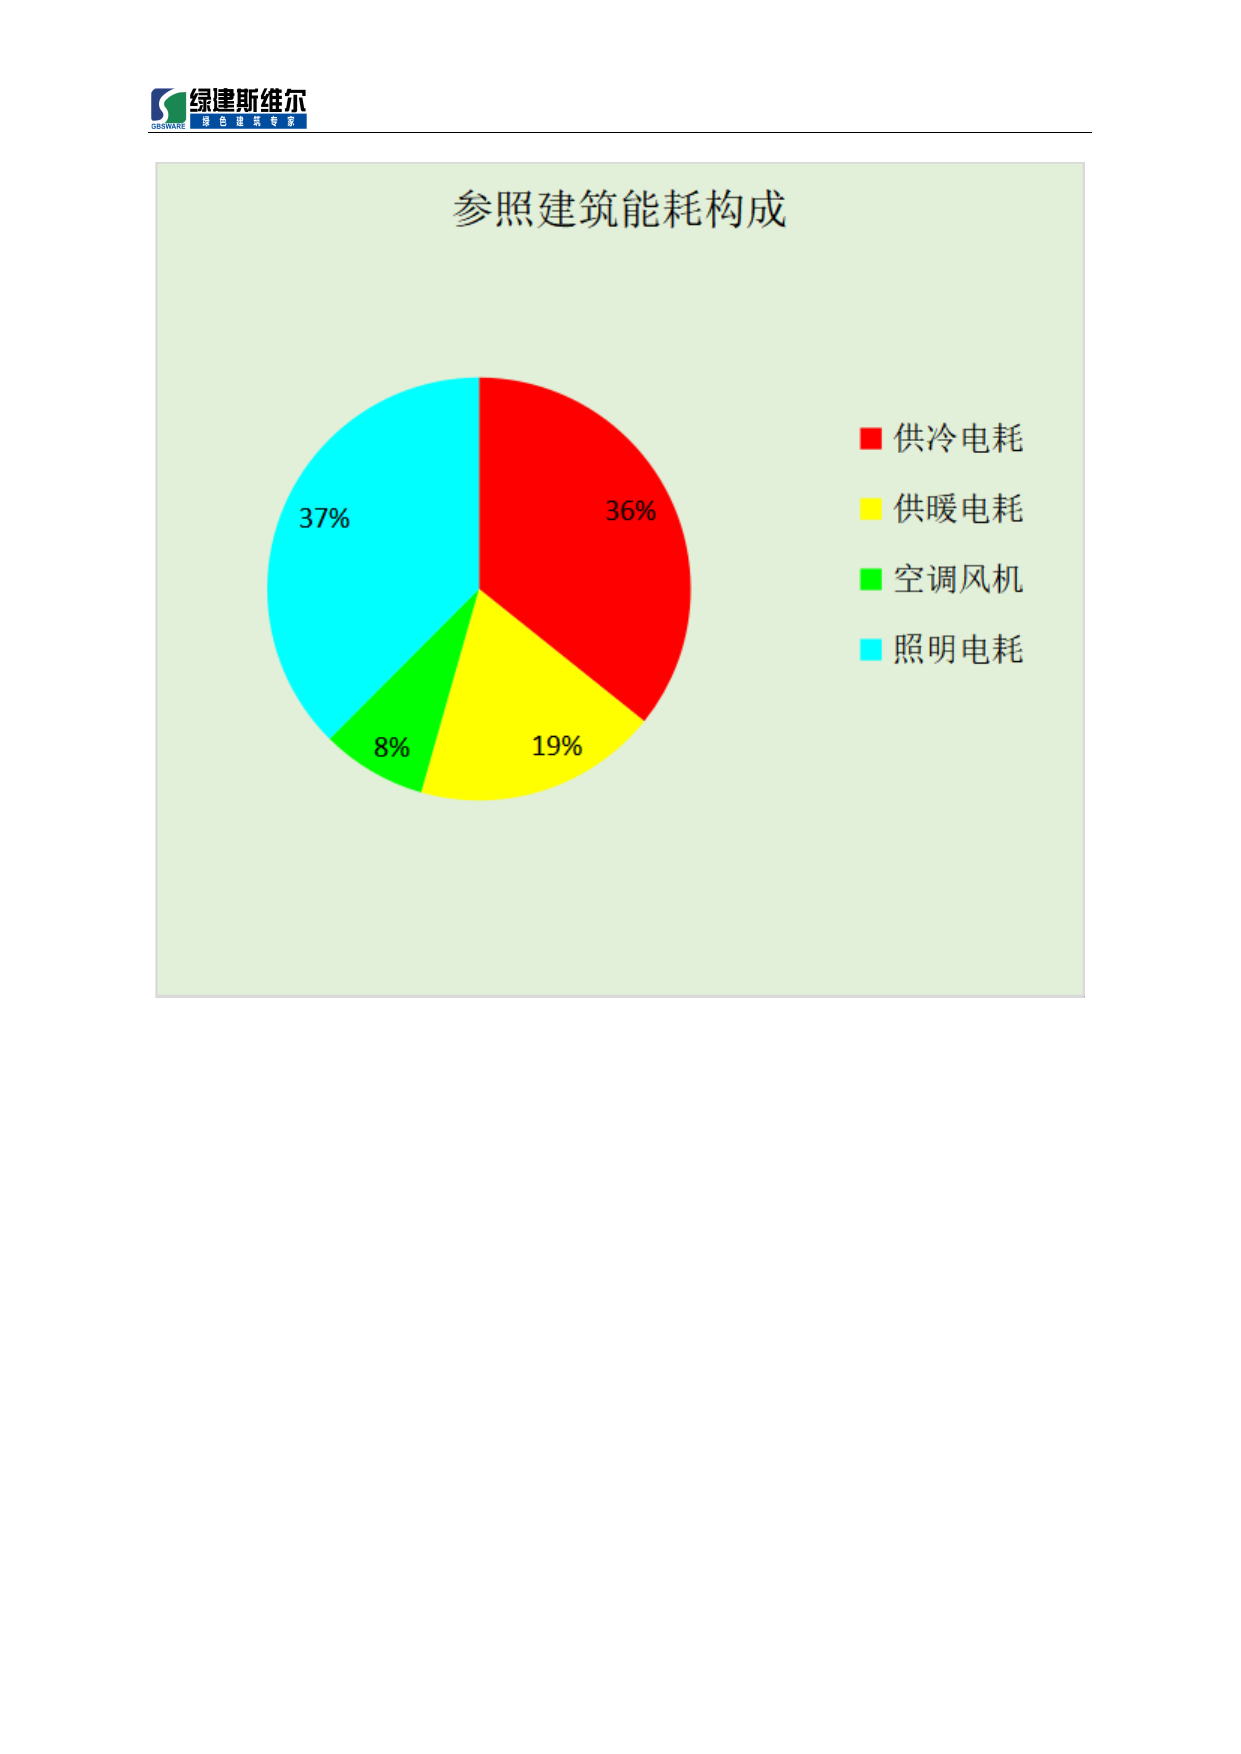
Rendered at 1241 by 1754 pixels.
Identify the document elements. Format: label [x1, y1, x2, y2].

picture [147, 88, 308, 130]
picture [155, 162, 1085, 998]
